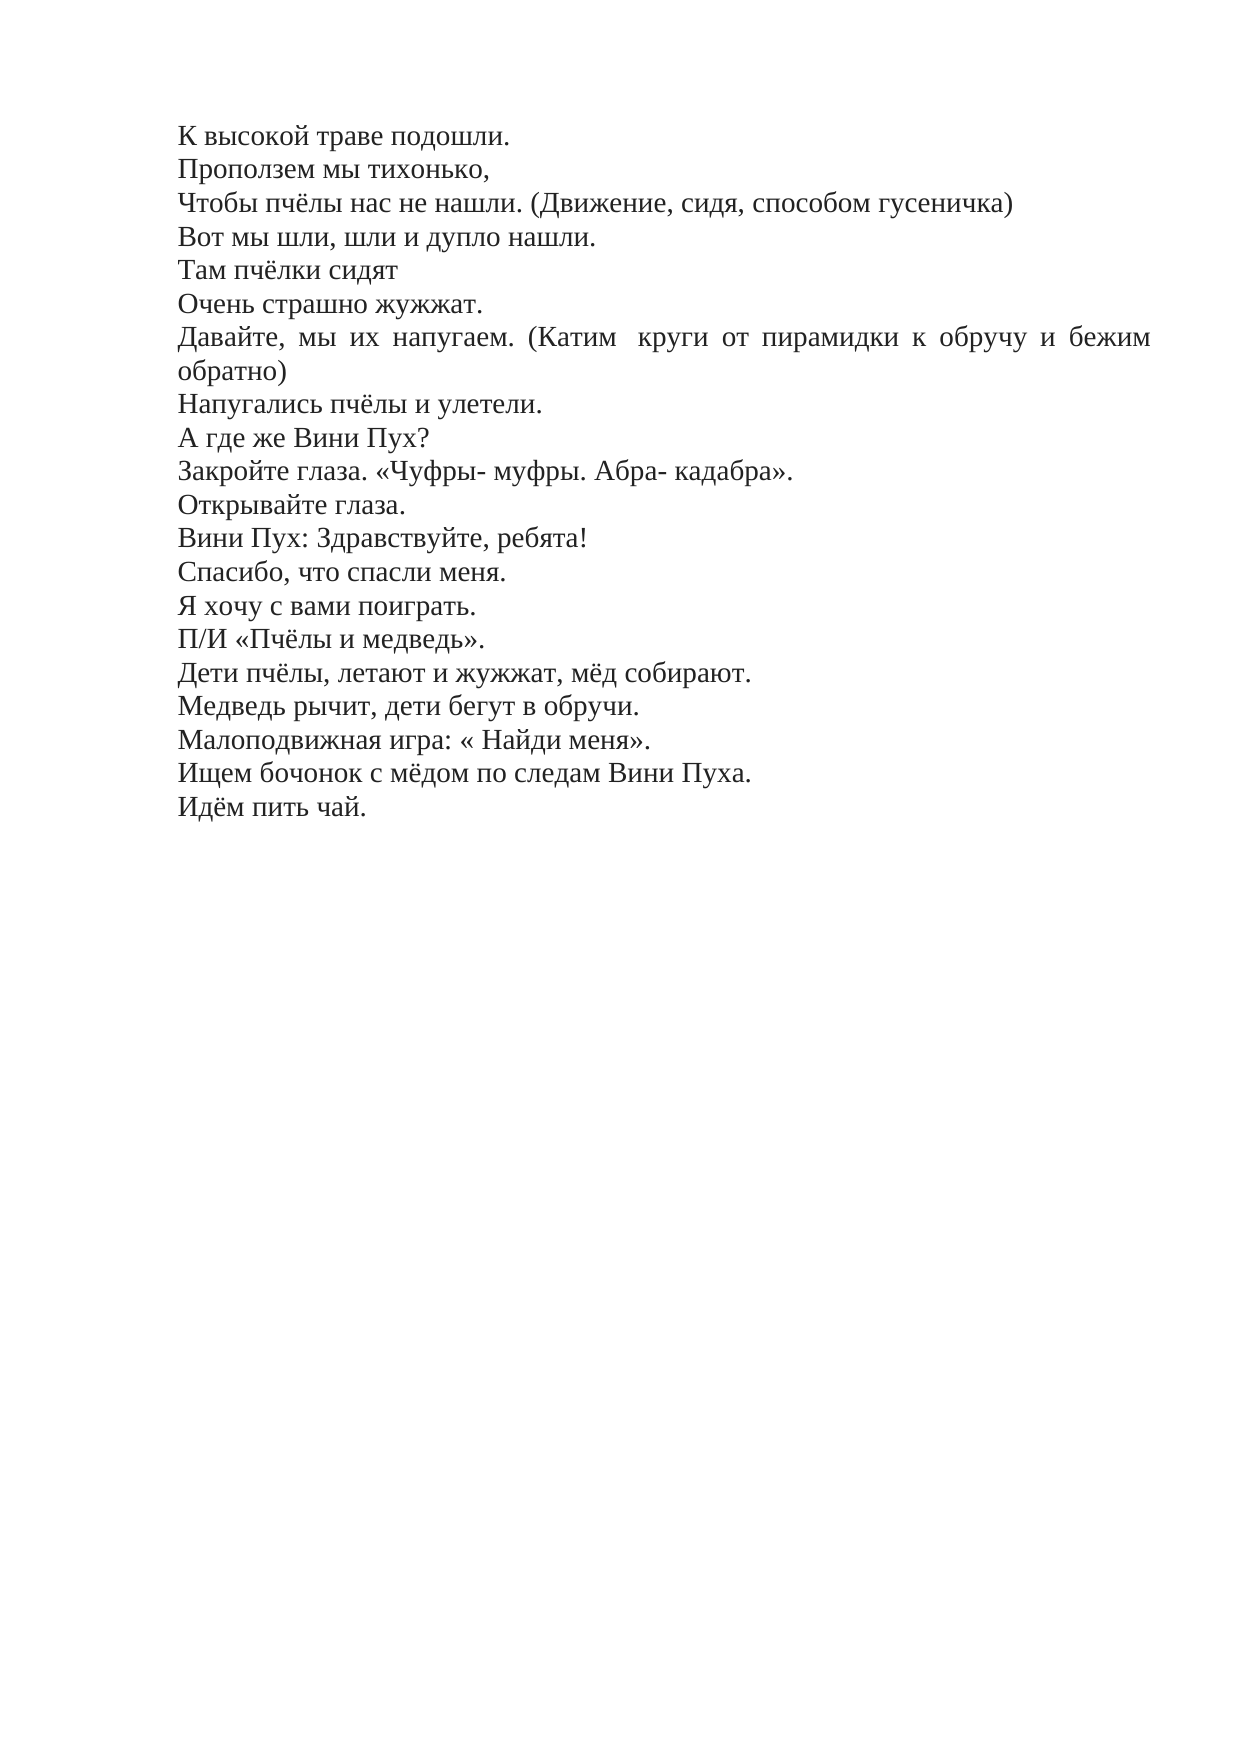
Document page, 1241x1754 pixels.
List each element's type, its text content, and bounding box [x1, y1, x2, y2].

text А где же Вини Пух? [177, 420, 1152, 453]
text Медведь рычит, дети бегут в обручи. [177, 688, 1152, 722]
text Вот мы шли, шли и дупло нашли. [177, 219, 1152, 252]
text П/И «Пчёлы и медведь». [177, 621, 1152, 655]
text Малоподвижная игра: « Найди меня». [177, 722, 1152, 755]
text Давайте, мы их напугаем. (Катим круги от пирамидки к обручу и бежим обратно) [177, 319, 1152, 386]
text Чтобы пчёлы нас не нашли. (Движение, сидя, способом гусеничка) [177, 185, 1152, 219]
text Напугались пчёлы и улетели. [177, 386, 1152, 420]
text Ищем бочонок с мёдом по следам Вини Пуха. [177, 755, 1152, 789]
text Спасибо, что спасли меня. [177, 554, 1152, 588]
text Вини Пух: Здравствуйте, ребята! [177, 521, 1152, 554]
text Я хочу с вами поиграть. [177, 588, 1152, 621]
text Закройте глаза. «Чуфры- муфры. Абра- кадабра». [177, 453, 1152, 487]
text Проползем мы тихонько, [177, 152, 1152, 185]
text Очень страшно жужжат. [177, 286, 1152, 319]
text Открывайте глаза. [177, 487, 1152, 521]
text Идём пить чай. [177, 789, 1152, 822]
text Там пчёлки сидят [177, 252, 1152, 286]
text К высокой траве подошли. [177, 118, 1152, 152]
text Дети пчёлы, летают и жужжат, мёд собирают. [177, 655, 1152, 688]
